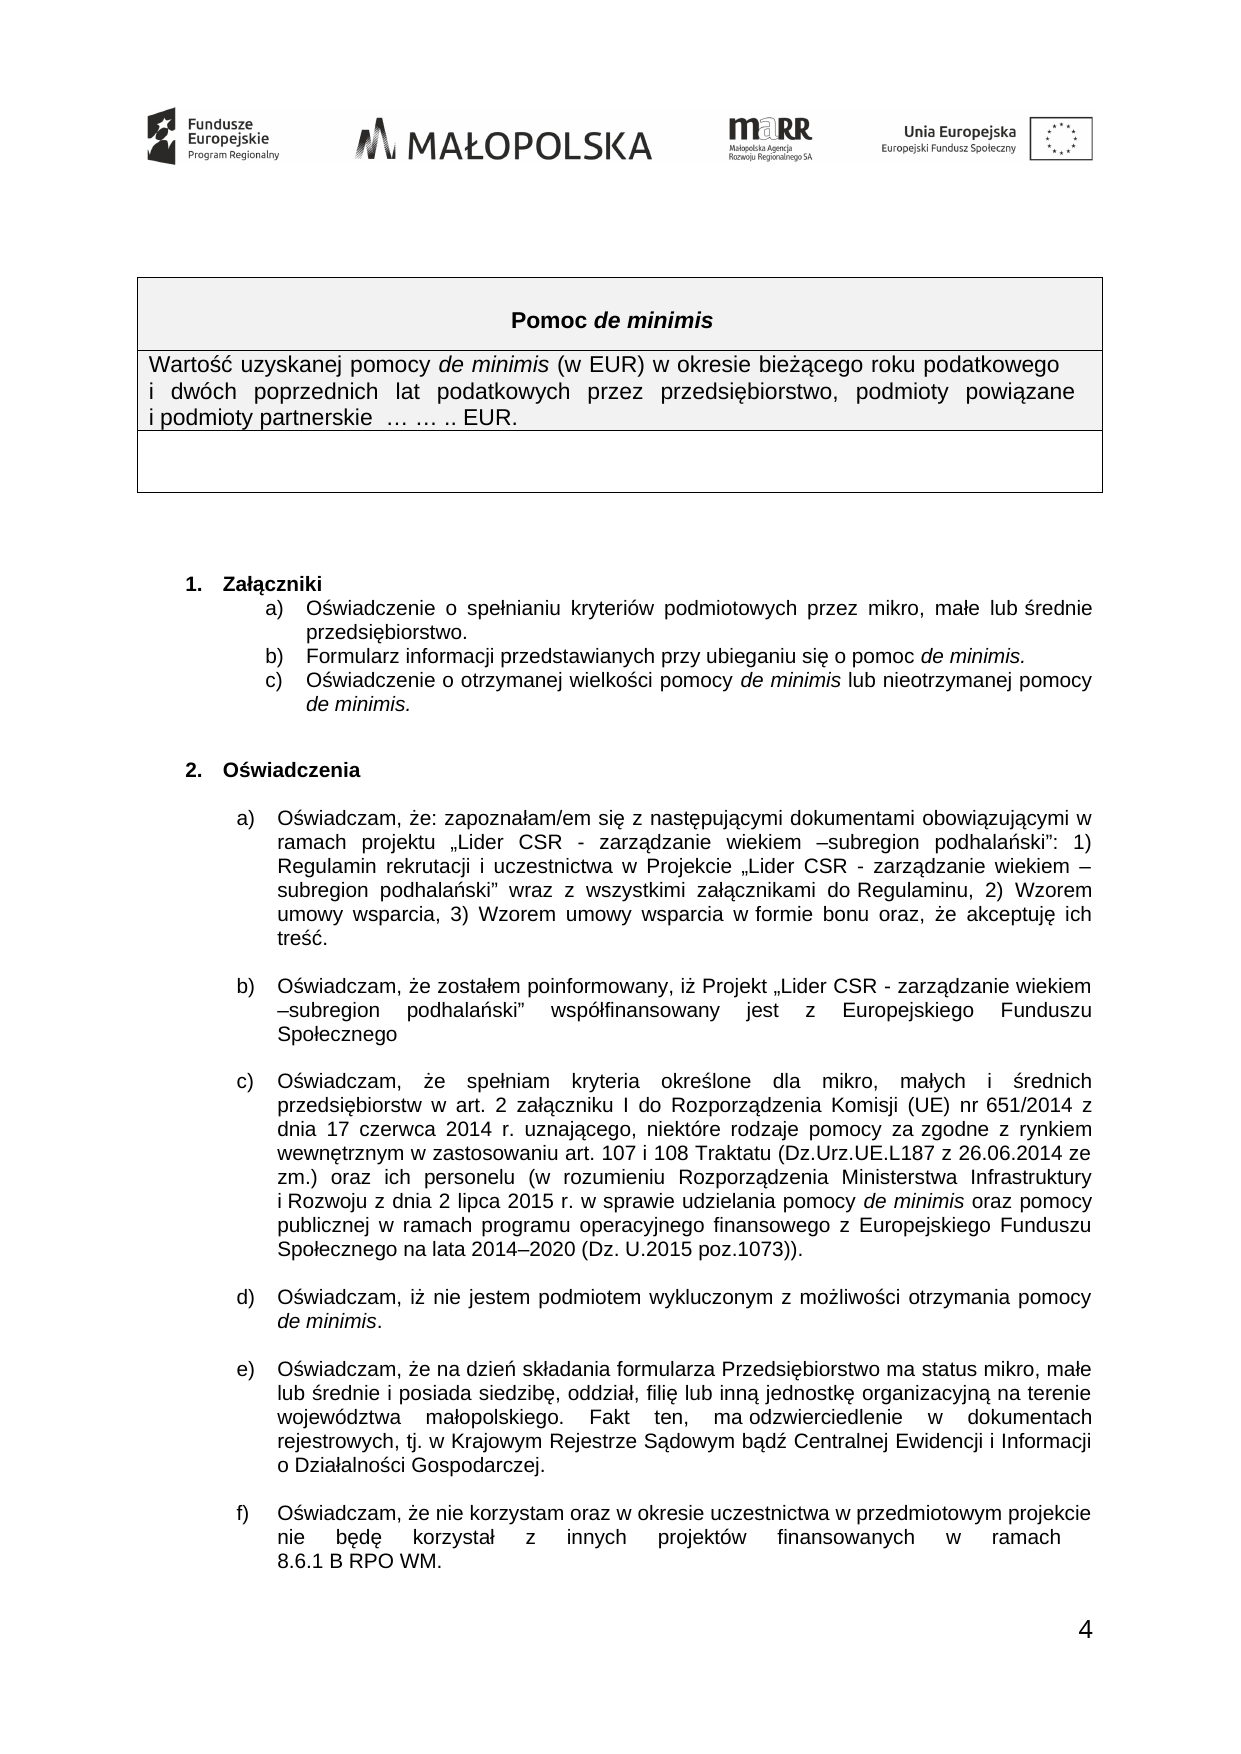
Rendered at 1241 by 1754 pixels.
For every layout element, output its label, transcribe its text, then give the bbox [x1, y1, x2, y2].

list Formularz informacji przedstawianych przy ubieganiu się o pomoc de minimis. [265, 643, 1092, 667]
list Oświadczam, że zostałem poinformowany, iż Projekt „Lider CSR - zarządzanie wiekiem –subregion podhalański” współfinansowany jest z Europejskiego Funduszu Społecznego [236, 973, 1092, 1045]
table_cell [138, 431, 1102, 492]
list Oświadczenia [185, 758, 1092, 782]
list Oświadczam, że spełniam kryteria określone dla mikro, małych i średnich przedsiębiorstw w art. 2 załączniku I do Rozporządzenia Komisji (UE) nr 651/2014 z dnia 17 czerwca 2014 r. uznającego, niektóre rodzaje pomocy za zgodne z rynkiem wewnętrznym w zastosowaniu art. 107 i 108 Traktatu (Dz.Urz.UE.L187 z 26.06.2014 ze zm.) oraz ich personelu (w rozumieniu Rozporządzenia Ministerstwa Infrastruktury i Rozwoju z dnia 2 lipca 2015 r. w sprawie udzielania pomocy de minimis oraz pomocy publicznej w ramach programu operacyjnego finansowego z Europejskiego Funduszu Społecznego na lata 2014–2020 (Dz. U.2015 poz.1073)). [236, 1069, 1092, 1261]
list Oświadczenie o spełnianiu kryteriów podmiotowych przez mikro, małe lub średnie przedsiębiorstwo. [265, 596, 1092, 643]
list Oświadczam, że: zapoznałam/em się z następującymi dokumentami obowiązującymi w ramach projektu „Lider CSR - zarządzanie wiekiem –subregion podhalański”: 1) Regulamin rekrutacji i uczestnictwa w Projekcie „Lider CSR - zarządzanie wiekiem –subregion podhalański” wraz z wszystkimi załącznikami do Regulaminu, 2) Wzorem umowy wsparcia, 3) Wzorem umowy wsparcia w formie bonu oraz, że akceptuję ich treść. [236, 806, 1092, 949]
table_cell Wartość uzyskanej pomocy de minimis (w EUR) w okresie bieżącego roku podatkowego i dwóch poprzednich lat podatkowych przez przedsiębiorstwo, podmioty powiązane i podmioty partnerskie … … .. EUR. [138, 351, 1102, 430]
list Oświadczam, iż nie jestem podmiotem wykluczonym z możliwości otrzymania pomocy de minimis. [236, 1285, 1092, 1333]
table_header Pomoc de minimis [138, 278, 1102, 350]
list Oświadczam, że nie korzystam oraz w okresie uczestnictwa w przedmiotowym projekcie nie będę korzystał z innych projektów finansowanych w ramach 8.6.1 B RPO WM. [236, 1501, 1092, 1572]
picture [147, 107, 1093, 165]
list Załączniki [185, 572, 1092, 596]
list Oświadczenie o otrzymanej wielkości pomocy de minimis lub nieotrzymanej pomocy de minimis. [265, 667, 1092, 715]
list Oświadczam, że na dzień składania formularza Przedsiębiorstwo ma status mikro, małe lub średnie i posiada siedzibę, oddział, filię lub inną jednostkę organizacyjną na terenie województwa małopolskiego. Fakt ten, ma odzwierciedlenie w dokumentach rejestrowych, tj. w Krajowym Rejestrze Sądowym bądź Centralnej Ewidencji i Informacji o Działalności Gospodarczej. [236, 1357, 1092, 1477]
